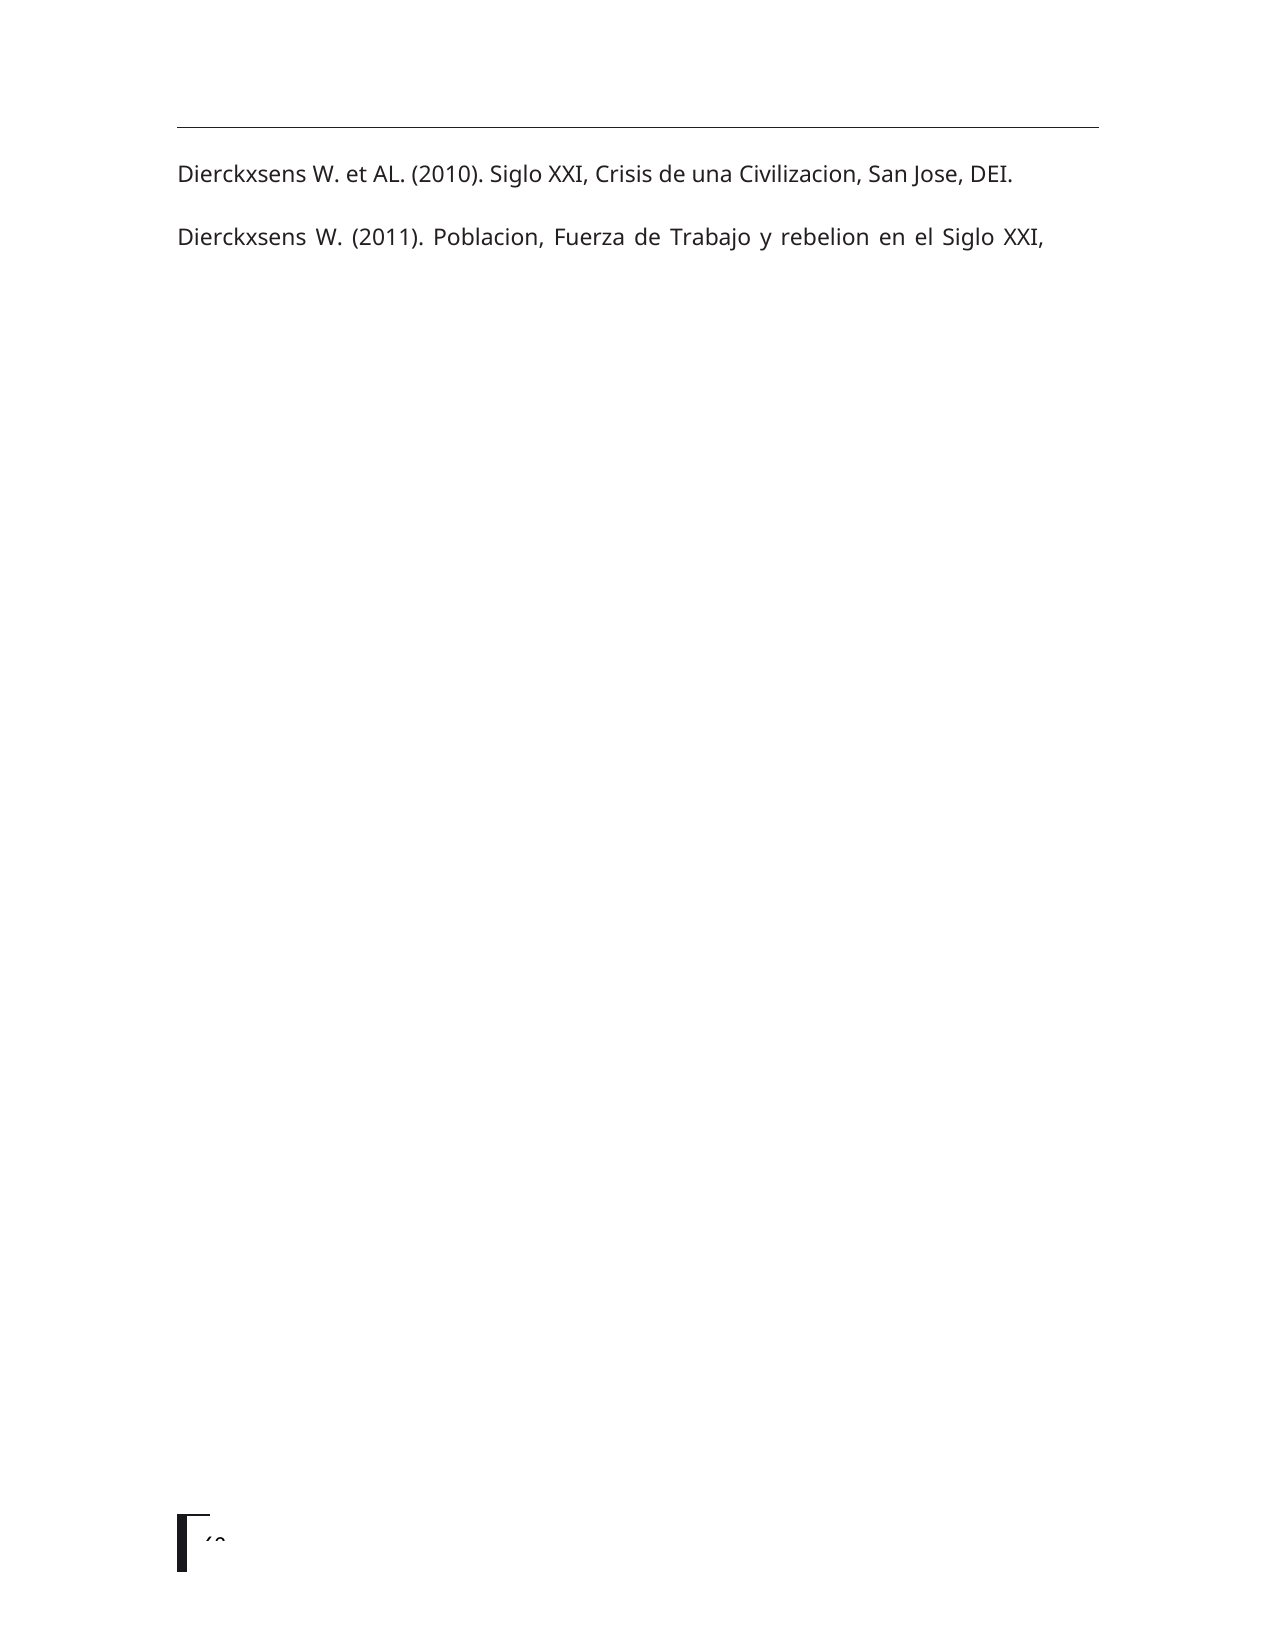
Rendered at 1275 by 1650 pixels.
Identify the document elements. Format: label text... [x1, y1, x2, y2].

text Dierckxsens W. et AL. (2010). Siglo XXI, Crisis de una Civilizacion, San Jose, DEI. Dierckxsens W. (2011). Poblacion, Fuerza de Trabajo y rebelion en el Siglo XXI, [177, 158, 1107, 252]
